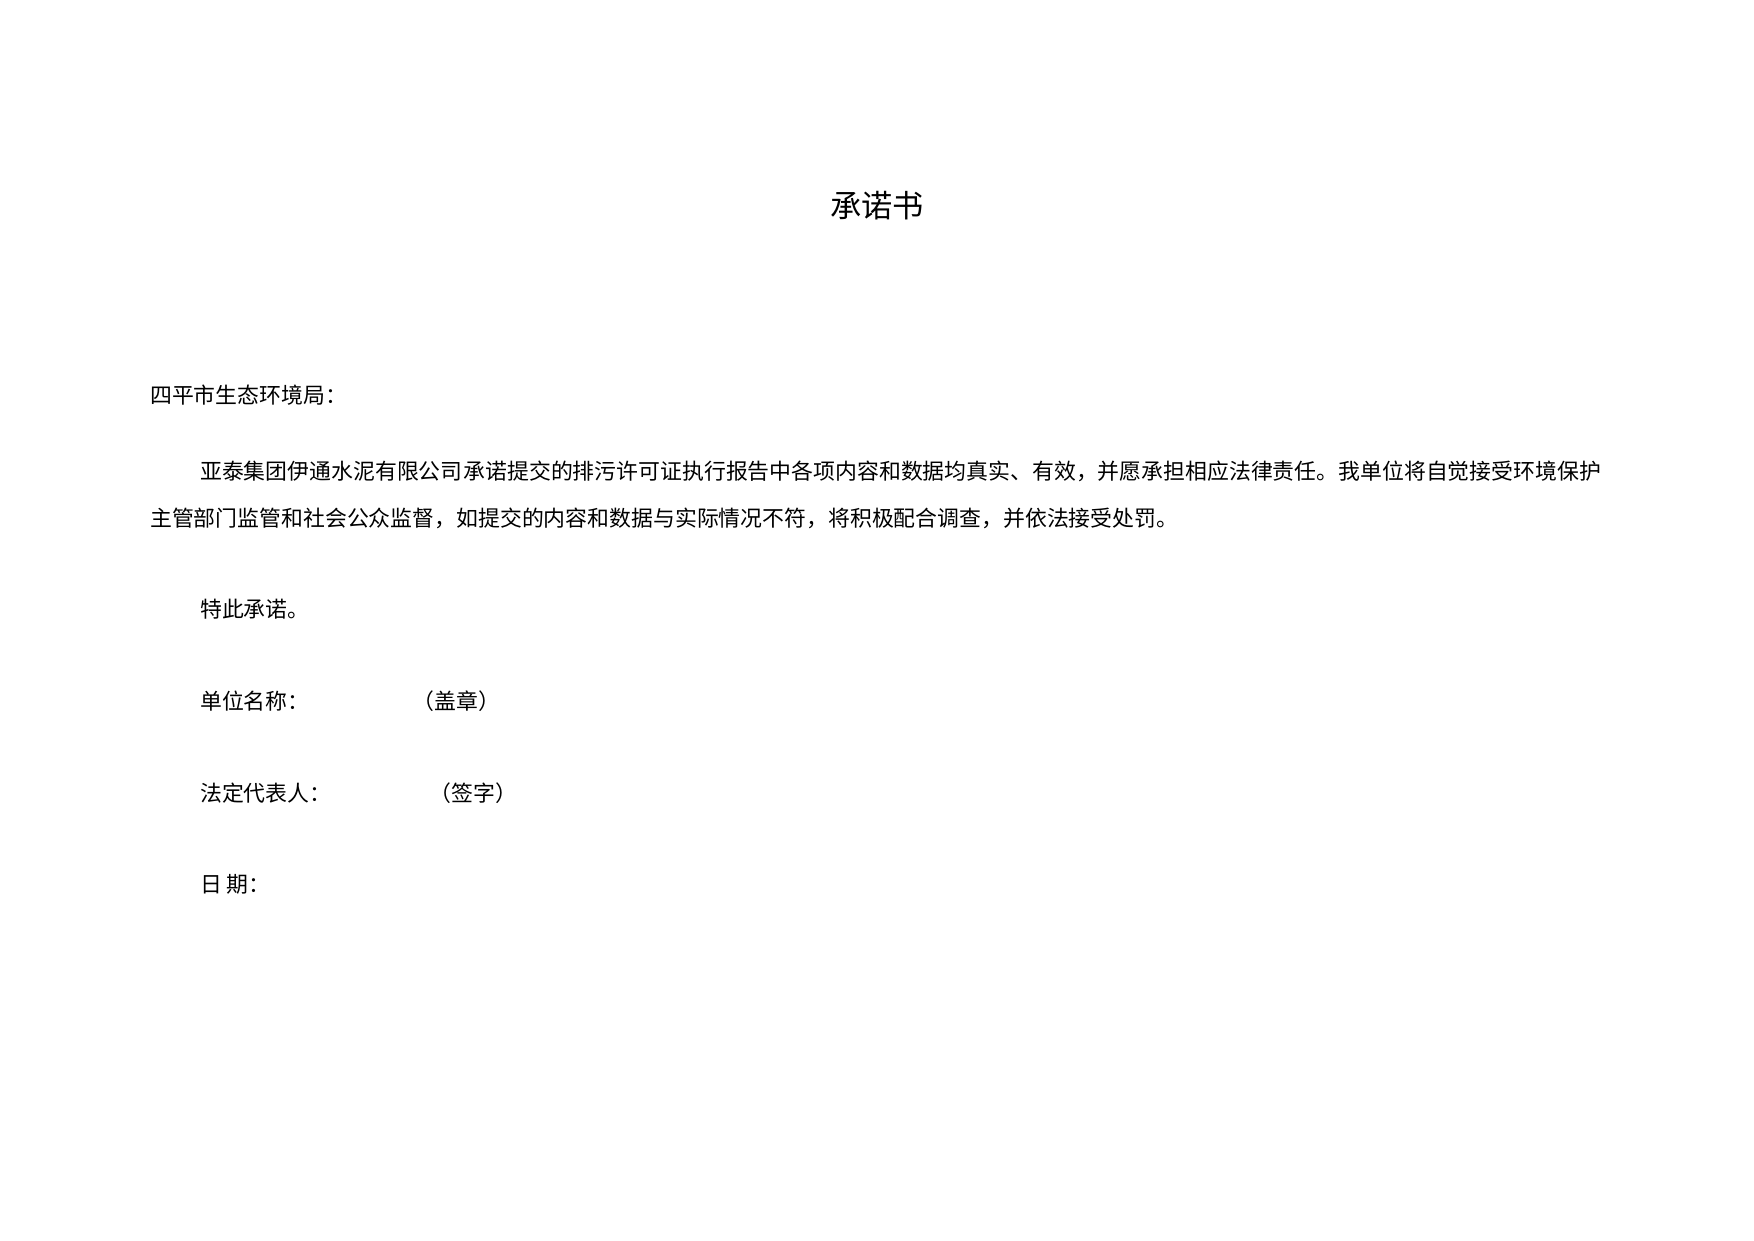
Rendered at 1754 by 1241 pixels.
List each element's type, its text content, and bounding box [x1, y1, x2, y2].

text 四平市生态环境局： [150, 347, 1604, 409]
text 承诺书 [150, 179, 1604, 226]
text 单位名称： （盖章） [150, 653, 1604, 716]
text 特此承诺。 [150, 561, 1604, 624]
text 亚泰集团伊通水泥有限公司承诺提交的排污许可证执行报告中各项内容和数据均真实、有效，并愿承担相应法律责任。我单位将自觉接受环境保护主管部门监管和社会公众监督，如提交的内容和数据与实际情况不符，将积极配合调查，并依法接受处罚。 [150, 438, 1604, 532]
text 法定代表人： （签字） [150, 745, 1604, 807]
text 日 期： [150, 836, 1604, 899]
